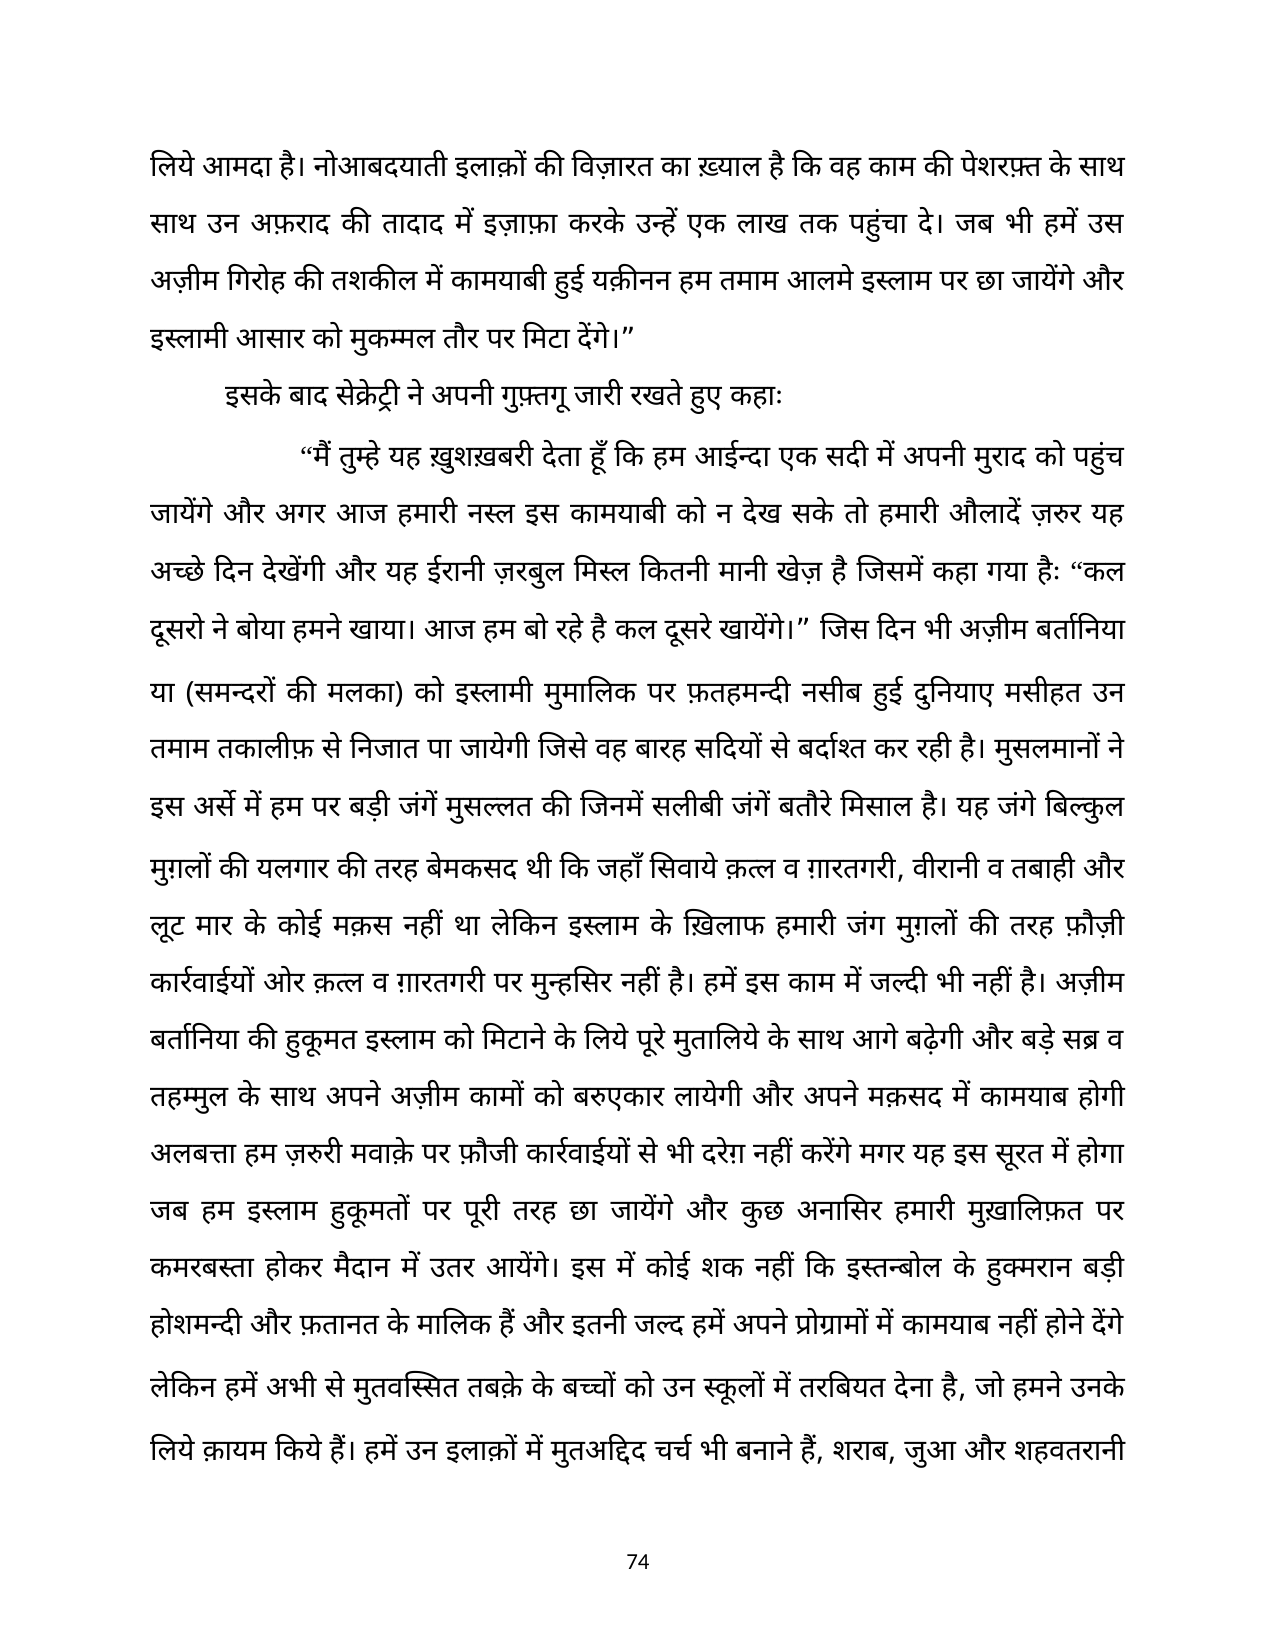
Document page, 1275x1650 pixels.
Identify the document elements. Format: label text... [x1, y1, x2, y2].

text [150, 150, 1125, 360]
text इसके बाद सेक्रेट्री ने अपनी गुफ़्तगू जारी रखते हुए कहाः [150, 379, 1125, 417]
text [150, 439, 1125, 1472]
